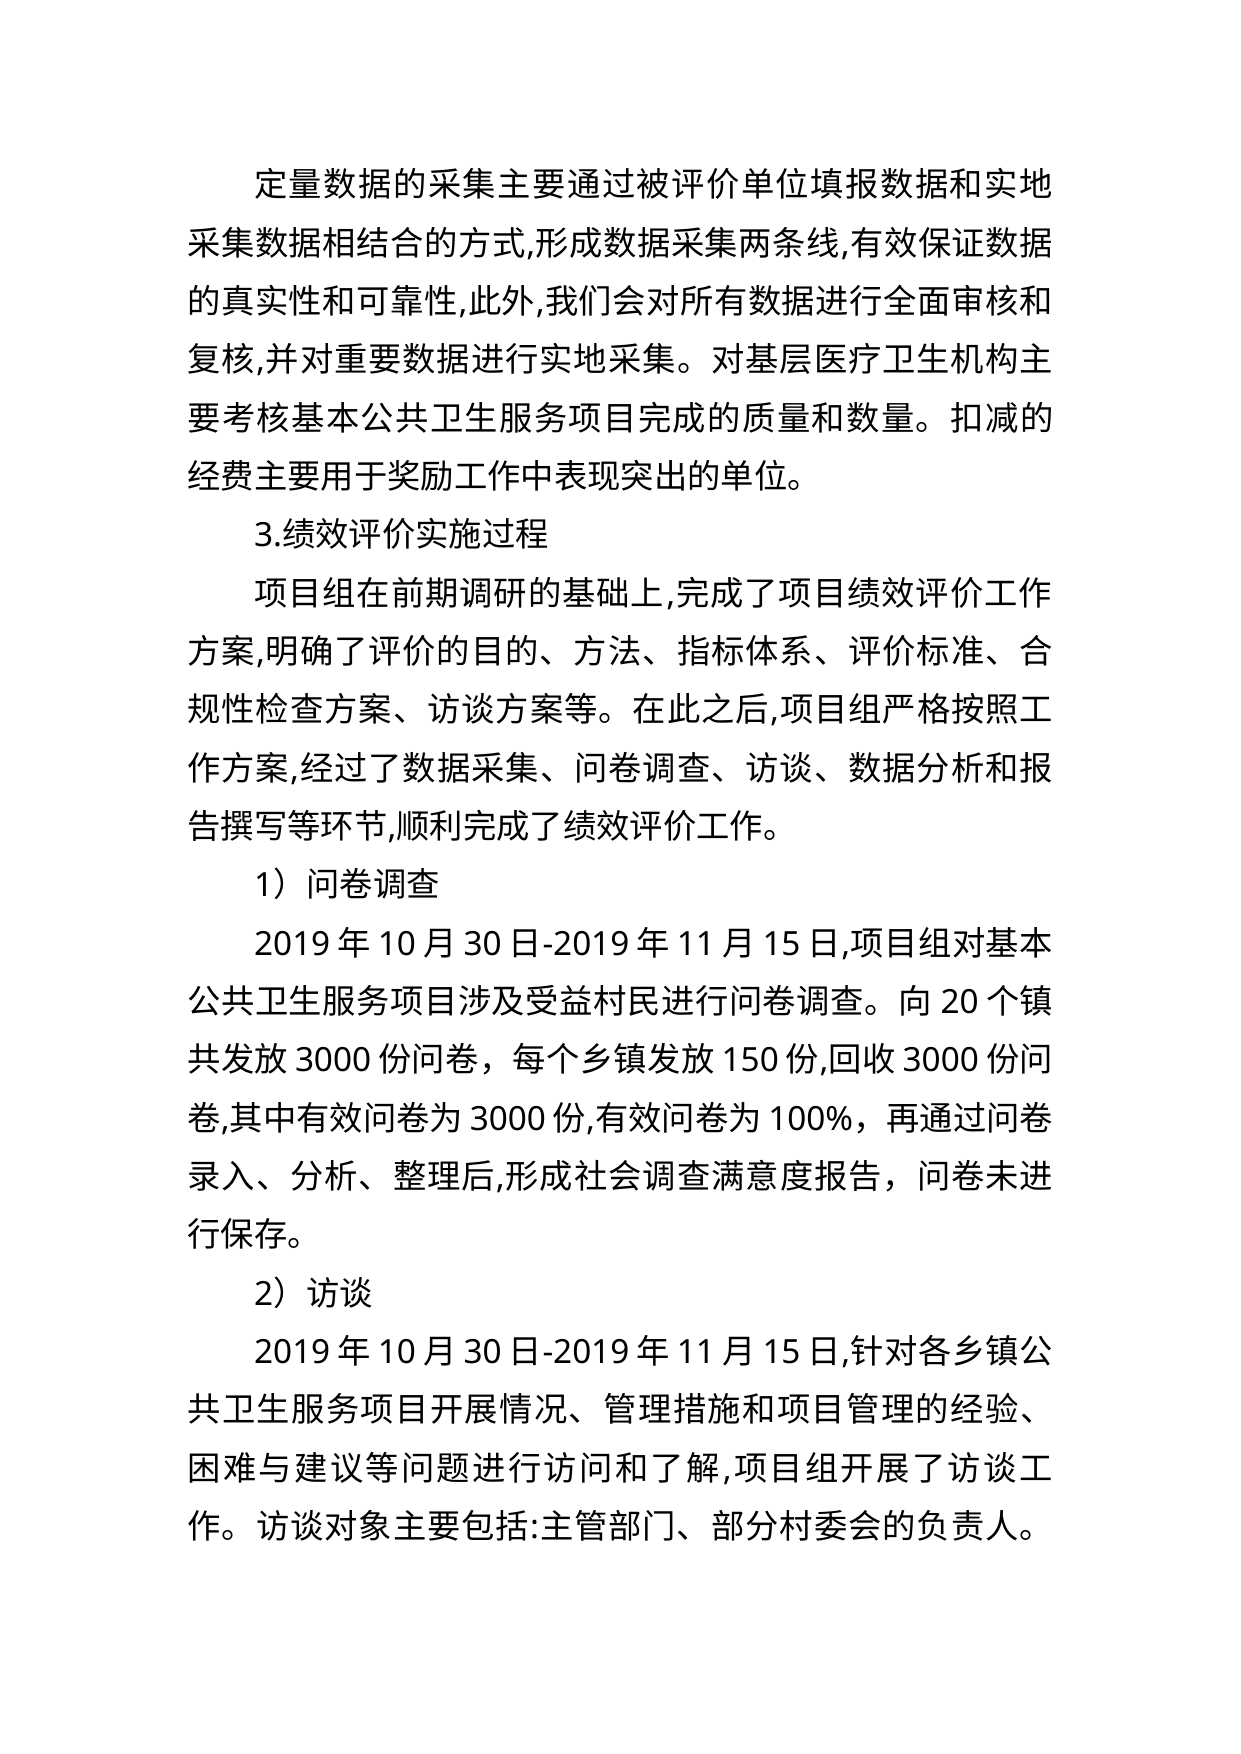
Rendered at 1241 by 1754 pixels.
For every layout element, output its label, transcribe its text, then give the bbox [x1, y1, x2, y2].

list 3.绩效评价实施过程 [187, 500, 1053, 558]
list 1）问卷调查 [187, 850, 1053, 908]
list 2）访谈 [187, 1258, 1053, 1317]
list 2019年10月30日-2019年11月15日,项目组对基本公共卫生服务项目涉及受益村民进行问卷调查。向20个镇共发放3000份问卷，每个乡镇发放150份,回收3000份问卷,其中有效问卷为3000份,有效问卷为100%，再通过问卷录入、分析、整理后,形成社会调查满意度报告，问卷未进行保存。 [187, 908, 1053, 1258]
list 项目组在前期调研的基础上,完成了项目绩效评价工作方案,明确了评价的目的、方法、指标体系、评价标准、合规性检查方案、访谈方案等。在此之后,项目组严格按照工作方案,经过了数据采集、问卷调查、访谈、数据分析和报告撰写等环节,顺利完成了绩效评价工作。 [187, 558, 1053, 850]
list 定量数据的采集主要通过被评价单位填报数据和实地采集数据相结合的方式,形成数据采集两条线,有效保证数据的真实性和可靠性,此外,我们会对所有数据进行全面审核和复核,并对重要数据进行实地采集。对基层医疗卫生机构主要考核基本公共卫生服务项目完成的质量和数量。扣减的经费主要用于奖励工作中表现突出的单位。 [187, 150, 1053, 500]
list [187, 1317, 1053, 1550]
